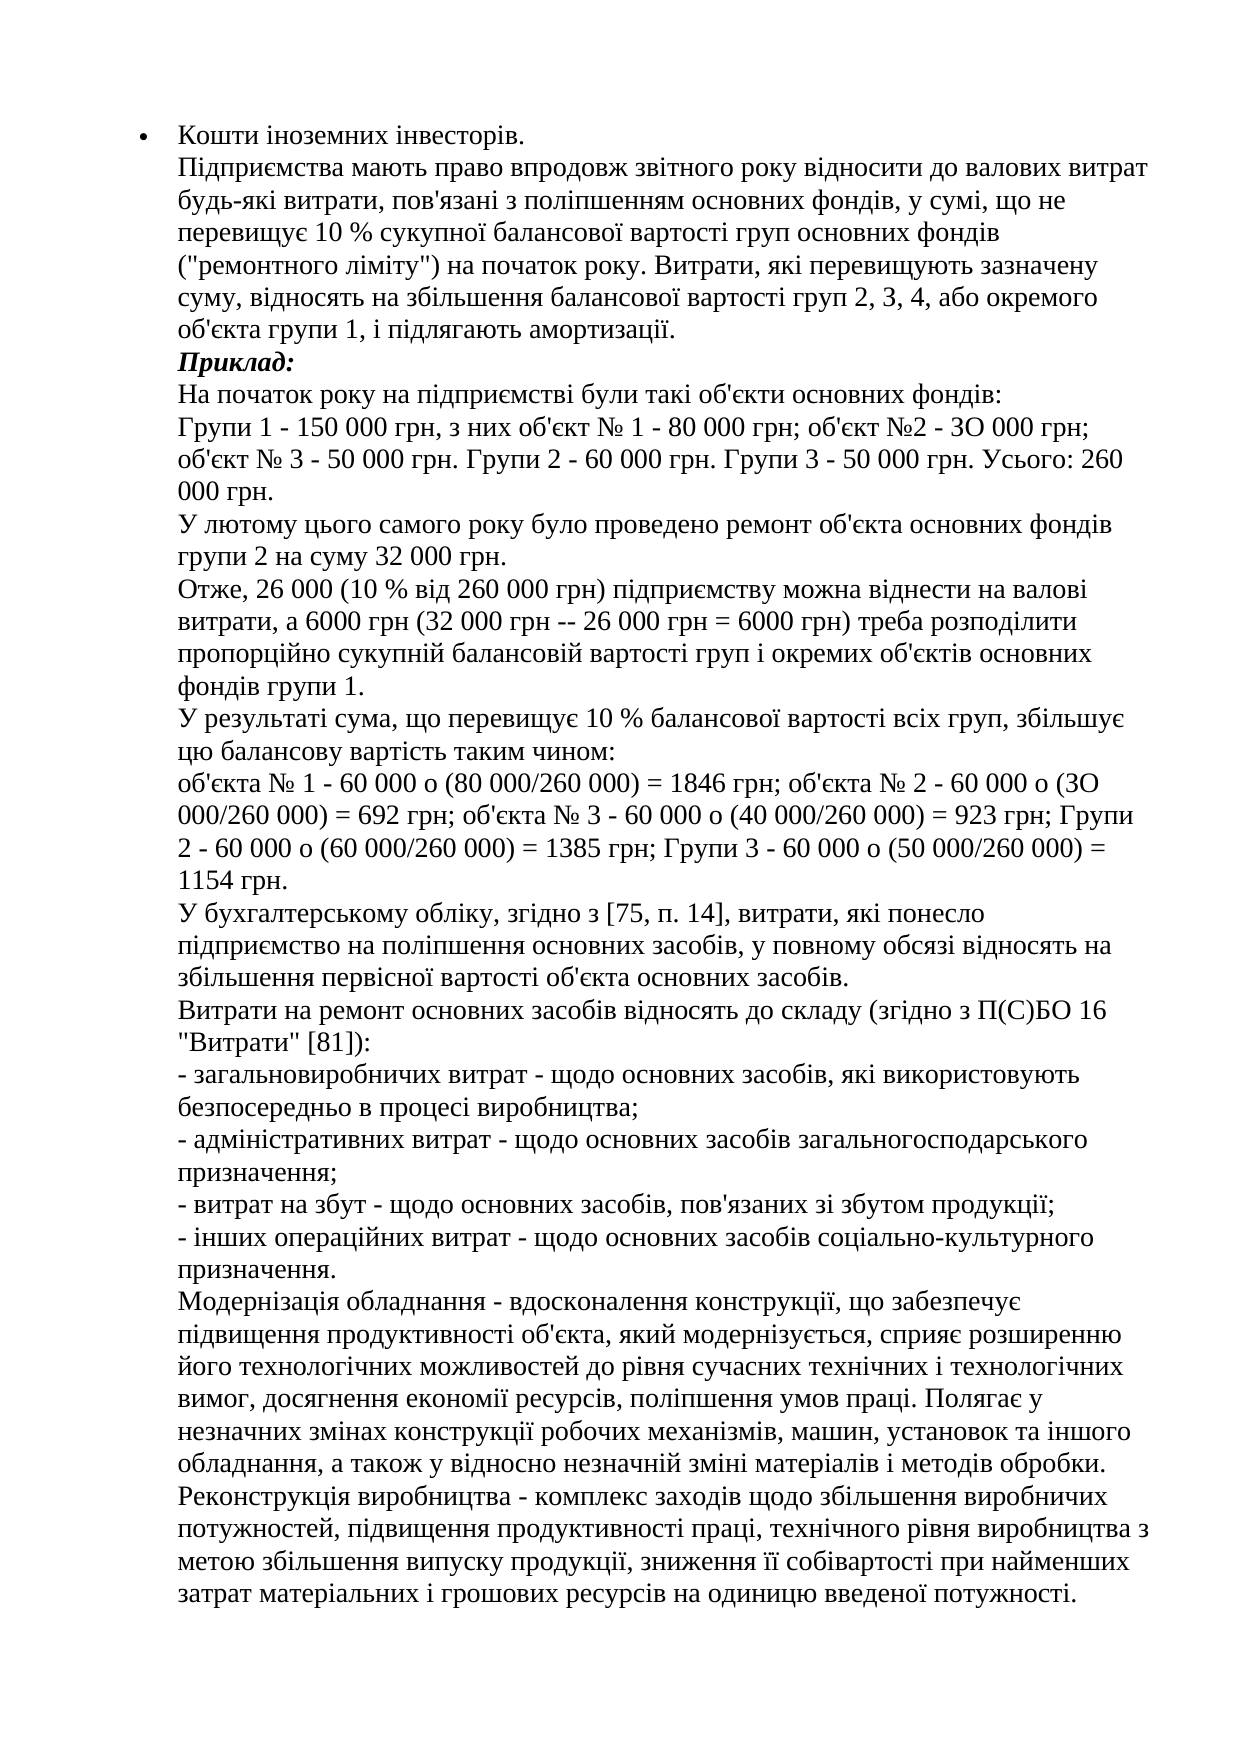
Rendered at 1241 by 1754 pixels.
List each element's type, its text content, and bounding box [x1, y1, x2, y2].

text У лютому цього самого року було проведено ремонт об'єкта основних фондів групи 2 на суму 32 000 грн. [177, 507, 1152, 572]
text У бухгалтерському обліку, згідно з [75, п. 14], витрати, які понесло підприємство на поліпшення основних засобів, у повному обсязі відносять на збільшення первісної вартості об'єкта основних засобів. [177, 896, 1152, 993]
text - загальновиробничих витрат - щодо основних засобів, які використовують безпосередньо в процесі виробництва; [177, 1058, 1152, 1122]
text У результаті сума, що перевищує 10 % балансової вартості всіх груп, збільшує цю балансову вартість таким чином: [177, 701, 1152, 766]
text Модернізація обладнання - вдосконалення конструкції, що забезпечує підвищення продуктивності об'єкта, який модернізується, сприяє розширенню його технологічних можливостей до рівня сучасних технічних і технологічних вимог, досягнення економії ресурсів, поліпшення умов праці. Полягає у незначних змінах конструкції робочих механізмів, машин, установок та іншого обладнання, а також у відносно незначній зміні матеріалів і методів обробки. [177, 1284, 1152, 1479]
text Приклад: [177, 345, 1152, 377]
list Кошти іноземних інвесторів. [140, 118, 1152, 151]
text Групи 1 - 150 000 грн, з них об'єкт № 1 - 80 000 грн; об'єкт №2 - ЗО 000 грн; об'єкт № 3 - 50 000 грн. Групи 2 - 60 000 грн. Групи 3 - 50 000 грн. Усього: 260 000 грн. [177, 410, 1152, 507]
text Підприємства мають право впродовж звітного року відносити до валових витрат будь-які витрати, пов'язані з поліпшенням основних фондів, у сумі, що не перевищує 10 % сукупної балансової вартості груп основних фондів ("ремонтного ліміту") на початок року. Витрати, які перевищують зазначену суму, відносять на збільшення балансової вартості груп 2, З, 4, або окремого об'єкта групи 1, і підлягають амортизації. [177, 151, 1152, 345]
text Реконструкція виробництва - комплекс заходів щодо збільшення виробничих потужностей, підвищення продуктивності праці, технічного рівня виробництва з метою збільшення випуску продукції, зниження її собівартості при найменших затрат матеріальних і грошових ресурсів на одиницю введеної потужності. [177, 1479, 1152, 1608]
text - інших операційних витрат - щодо основних засобів соціально-культурного призначення. [177, 1219, 1152, 1284]
text Витрати на ремонт основних засобів відносять до складу (згідно з П(С)БО 16 "Витрати" [81]): [177, 993, 1152, 1058]
text об'єкта № 1 - 60 000 o (80 000/260 000) = 1846 грн; об'єкта № 2 - 60 000 o (ЗО 000/260 000) = 692 грн; об'єкта № 3 - 60 000 o (40 000/260 000) = 923 грн; Групи 2 - 60 000 o (60 000/260 000) = 1385 грн; Групи 3 - 60 000 o (50 000/260 000) = 1154 грн. [177, 766, 1152, 896]
text - адміністративних витрат - щодо основних засобів загальногосподарського призначення; [177, 1122, 1152, 1187]
text На початок року на підприємстві були такі об'єкти основних фондів: [177, 377, 1152, 410]
text Отже, 26 000 (10 % від 260 000 грн) підприємству можна віднести на валові витрати, а 6000 грн (32 000 грн -- 26 000 грн = 6000 грн) треба розподілити пропорційно сукупній балансовій вартості груп і окремих об'єктів основних фондів групи 1. [177, 572, 1152, 701]
text - витрат на збут - щодо основних засобів, пов'язаних зі збутом продукції; [177, 1187, 1152, 1219]
